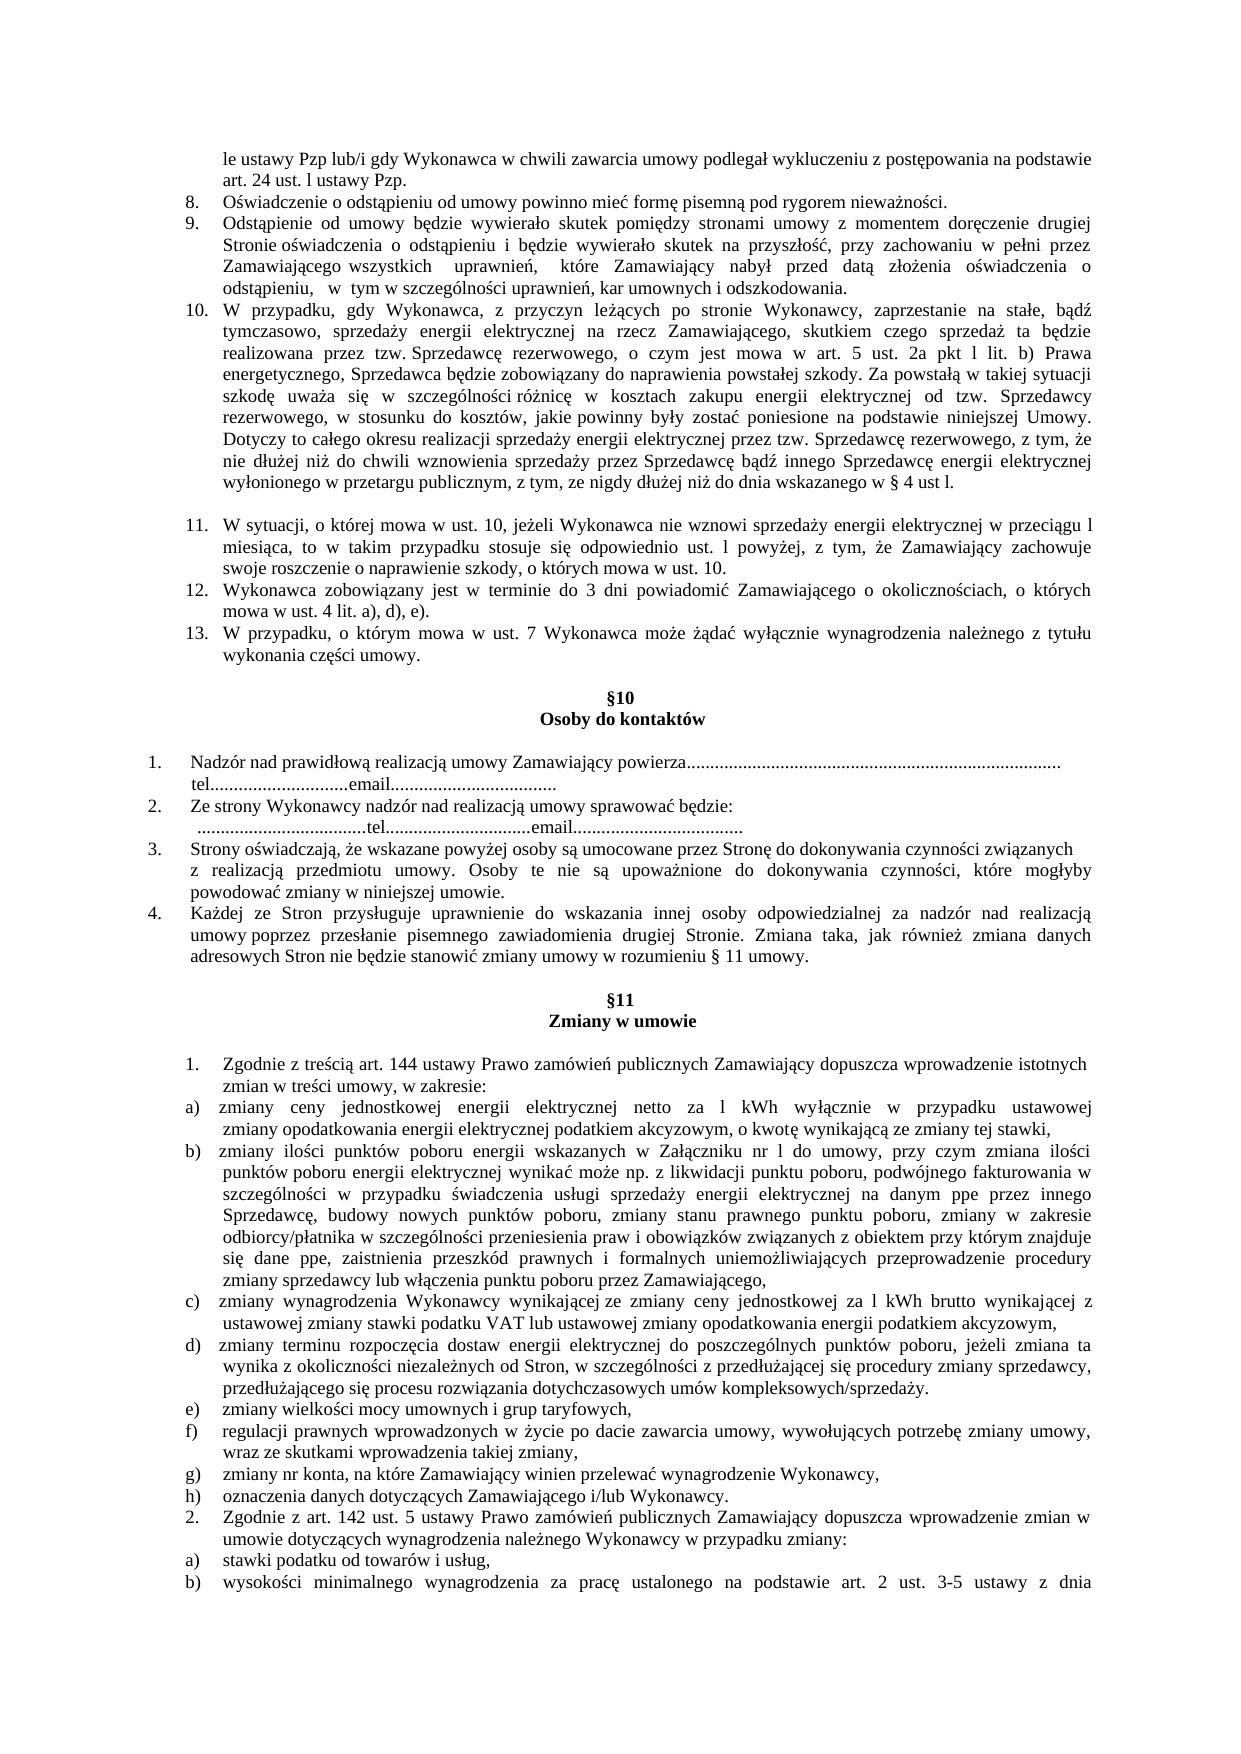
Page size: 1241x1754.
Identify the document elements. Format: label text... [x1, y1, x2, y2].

list zmiany wynagrodzenia Wykonawcy wynikającej ze zmiany ceny jednostkowej za l kWh brutto wynikającej z ustawowej zmiany stawki podatku VAT lub ustawowej zmiany opodatkowania energii podatkiem akcyzowym, [185, 1290, 1093, 1333]
subtitle §10 [148, 687, 1093, 708]
subtitle Osoby do kontaktów [148, 708, 1093, 730]
list Strony oświadczają, że wskazane powyżej osoby są umocowane przez Stronę do dokonywania czynności związanych z realizacją przedmiotu umowy. Osoby te nie są upoważnione do dokonywania czynności, które mogłyby powodować zmiany w niniejszej umowie. [148, 838, 1093, 902]
subtitle §11 [148, 988, 1093, 1010]
list Wykonawca zobowiązany jest w terminie do 3 dni powiadomić Zamawiającego o okolicznościach, o których mowa w ust. 4 lit. a), d), e). [185, 579, 1093, 622]
list W przypadku, gdy Wykonawca, z przyczyn leżących po stronie Wykonawcy, zaprzestanie na stałe, bądź tymczasowo, sprzedaży energii elektrycznej na rzecz Zamawiającego, skutkiem czego sprzedaż ta będzie realizowana przez tzw. Sprzedawcę rezerwowego, o czym jest mowa w art. 5 ust. 2a pkt l lit. b) Prawa energetycznego, Sprzedawca będzie zobowiązany do naprawienia powstałej szkody. Za powstałą w takiej sytuacji szkodę uważa się w szczególności różnicę w kosztach zakupu energii elektrycznej od tzw. Sprzedawcy rezerwowego, w stosunku do kosztów, jakie powinny były zostać poniesione na podstawie niniejszej Umowy. Dotyczy to całego okresu realizacji sprzedaży energii elektrycznej przez tzw. Sprzedawcę rezerwowego, z tym, że nie dłużej niż do chwili wznowienia sprzedaży przez Sprzedawcę bądź innego Sprzedawcę energii elektrycznej wyłonionego w przetargu publicznym, z tym, ze nigdy dłużej niż do dnia wskazanego w § 4 ust l. [185, 298, 1093, 493]
list regulacji prawnych wprowadzonych w życie po dacie zawarcia umowy, wywołujących potrzebę zmiany umowy, wraz ze skutkami wprowadzenia takiej zmiany, [185, 1420, 1093, 1463]
list Oświadczenie o odstąpieniu od umowy powinno mieć formę pisemną pod rygorem nieważności. [185, 191, 1093, 212]
list W sytuacji, o której mowa w ust. 10, jeżeli Wykonawca nie wznowi sprzedaży energii elektrycznej w przeciągu l miesiąca, to w takim przypadku stosuje się odpowiednio ust. l powyżej, z tym, że Zamawiający zachowuje swoje roszczenie o naprawienie szkody, o których mowa w ust. 10. [185, 514, 1093, 579]
list W przypadku, o którym mowa w ust. 7 Wykonawca może żądać wyłącznie wynagrodzenia należnego z tytułu wykonania części umowy. [185, 622, 1093, 665]
list Odstąpienie od umowy będzie wywierało skutek pomiędzy stronami umowy z momentem doręczenie drugiej Stronie oświadczenia o odstąpieniu i będzie wywierało skutek na przyszłość, przy zachowaniu w pełni przez Zamawiającego wszystkich uprawnień, które Zamawiający nabył przed datą złożenia oświadczenia o odstąpieniu, w tym w szczególności uprawnień, kar umownych i odszkodowania. [185, 212, 1093, 298]
list stawki podatku od towarów i usług, [185, 1549, 1093, 1571]
list oznaczenia danych dotyczących Zamawiającego i/lub Wykonawcy. [185, 1484, 913, 1506]
list zmiany ceny jednostkowej energii elektrycznej netto za l kWh wyłącznie w przypadku ustawowej zmiany opodatkowania energii elektrycznej podatkiem akcyzowym, o kwotę wynikającą ze zmiany tej stawki, [185, 1096, 1093, 1139]
list zmiany wielkości mocy umownych i grup taryfowych, [185, 1398, 1093, 1420]
list Każdej ze Stron przysługuje uprawnienie do wskazania innej osoby odpowiedzialnej za nadzór nad realizacją umowy poprzez przesłanie pisemnego zawiadomienia drugiej Stronie. Zmiana taka, jak również zmiana danych adresowych Stron nie będzie stanowić zmiany umowy w rozumieniu § 11 umowy. [148, 902, 1093, 967]
text tel email [191, 773, 1093, 794]
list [185, 148, 1093, 191]
subtitle Zmiany w umowie [148, 1010, 1093, 1032]
list Zgodnie z treścią art. 144 ustawy Prawo zamówień publicznych Zamawiający dopuszcza wprowadzenie istotnych zmian w treści umowy, w zakresie: [185, 1053, 1089, 1096]
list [185, 1571, 1093, 1592]
text 2. Ze strony Wykonawcy nadzór nad realizacją umowy sprawować będzie: [148, 794, 1093, 816]
list zmiany ilości punktów poboru energii wskazanych w Załączniku nr l do umowy, przy czym zmiana ilości punktów poboru energii elektrycznej wynikać może np. z likwidacji punktu poboru, podwójnego fakturowania w szczególności w przypadku świadczenia usługi sprzedaży energii elektrycznej na danym ppe przez innego Sprzedawcę, budowy nowych punktów poboru, zmiany stanu prawnego punktu poboru, zmiany w zakresie odbiorcy/płatnika w szczególności przeniesienia praw i obowiązków związanych z obiektem przy którym znajduje się dane ppe, zaistnienia przeszkód prawnych i formalnych uniemożliwiających przeprowadzenie procedury zmiany sprzedawcy lub włączenia punktu poboru przez Zamawiającego, [185, 1139, 1093, 1290]
text 1. Nadzór nad prawidłową realizacją umowy Zamawiający powierza [148, 751, 1093, 773]
text tel email [197, 816, 1093, 838]
list zmiany nr konta, na które Zamawiający winien przelewać wynagrodzenie Wykonawcy, [185, 1463, 913, 1484]
list zmiany terminu rozpoczęcia dostaw energii elektrycznej do poszczególnych punktów poboru, jeżeli zmiana ta wynika z okoliczności niezależnych od Stron, w szczególności z przedłużającej się procedury zmiany sprzedawcy, przedłużającego się procesu rozwiązania dotychczasowych umów kompleksowych/sprzedaży. [185, 1333, 1093, 1398]
list Zgodnie z art. 142 ust. 5 ustawy Prawo zamówień publicznych Zamawiający dopuszcza wprowadzenie zmian w umowie dotyczących wynagrodzenia należnego Wykonawcy w przypadku zmiany: [185, 1506, 1091, 1549]
